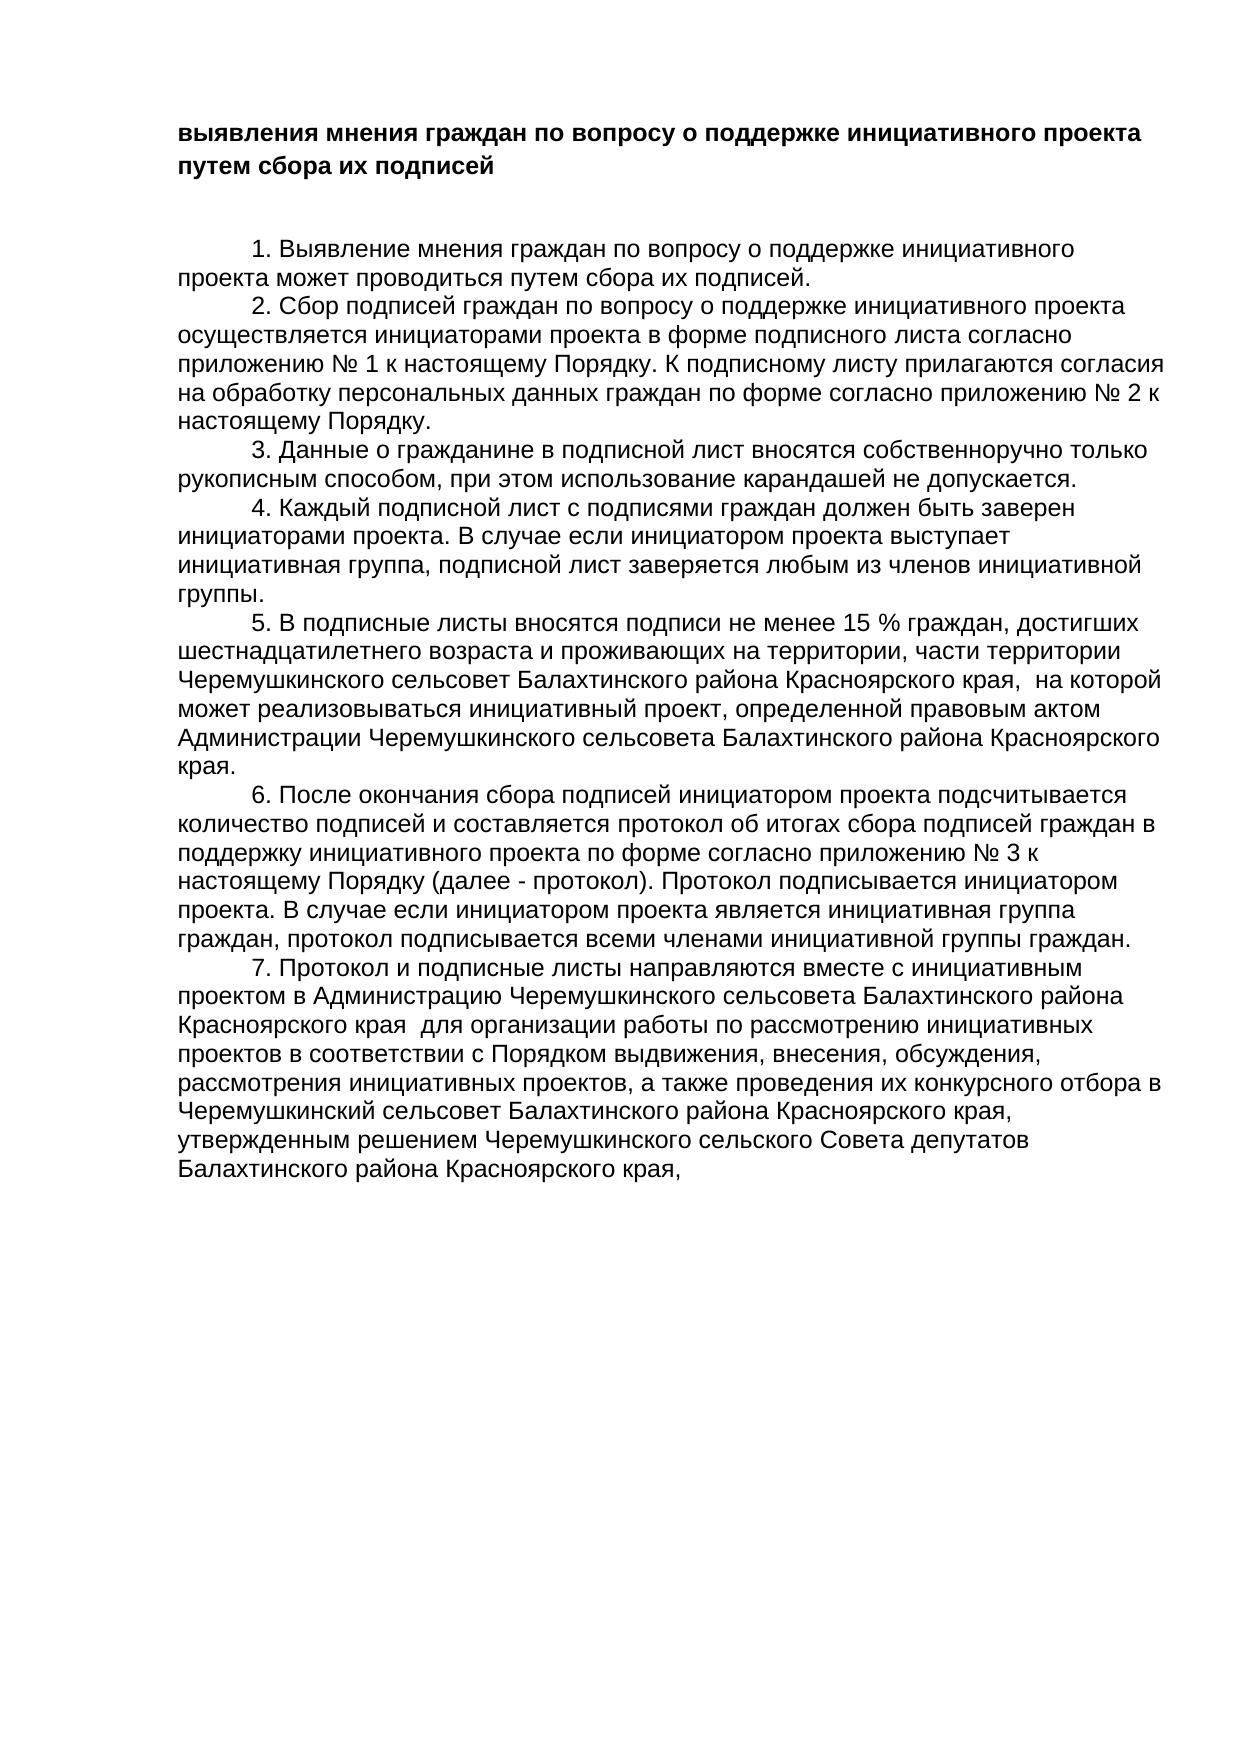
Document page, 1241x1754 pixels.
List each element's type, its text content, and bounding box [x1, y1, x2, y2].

text 1. Выявление мнения граждан по вопросу о поддержке инициативного проекта может проводиться путем сбора их подписей. [177, 234, 1167, 291]
text 4. Каждый подписной лист с подписями граждан должен быть заверен инициаторами проекта. В случае если инициатором проекта выступает инициативная группа, подписной лист заверяется любым из членов инициативной группы. [177, 492, 1167, 607]
text 7. Протокол и подписные листы направляются вместе с инициативным проектом в Администрацию Черемушкинского сельсовета Балахтинского района Красноярского края для организации работы по рассмотрению инициативных проектов в соответствии с Порядком выдвижения, внесения, обсуждения, рассмотрения инициативных проектов, а также проведения их конкурсного отбора в Черемушкинский сельсовет Балахтинского района Красноярского края, утвержденным решением Черемушкинского сельского Совета депутатов Балахтинского района Красноярского края, [177, 952, 1167, 1182]
text выявления мнения граждан по вопросу о поддержке инициативного проекта путем сбора их подписей [177, 118, 1167, 180]
text 6. После окончания сбора подписей инициатором проекта подсчитывается количество подписей и составляется протокол об итогах сбора подписей граждан в поддержку инициативного проекта по форме согласно приложению № 3 к настоящему Порядку (далее - протокол). Протокол подписывается инициатором проекта. В случае если инициатором проекта является инициативная группа граждан, протокол подписывается всеми членами инициативной группы граждан. [177, 780, 1167, 952]
text 3. Данные о гражданине в подписной лист вносятся собственноручно только рукописным способом, при этом использование карандашей не допускается. [177, 435, 1167, 492]
text 2. Сбор подписей граждан по вопросу о поддержке инициативного проекта осуществляется инициаторами проекта в форме подписного листа согласно приложению № 1 к настоящему Порядку. К подписному листу прилагаются согласия на обработку персональных данных граждан по форме согласно приложению № 2 к настоящему Порядку. [177, 291, 1167, 435]
text 5. В подписные листы вносятся подписи не менее 15 % граждан, достигших шестнадцатилетнего возраста и проживающих на территории, части территории Черемушкинского сельсовет Балахтинского района Красноярского края, на которой может реализовываться инициативный проект, определенной правовым актом Администрации Черемушкинского сельсовета Балахтинского района Красноярского края. [177, 607, 1167, 780]
